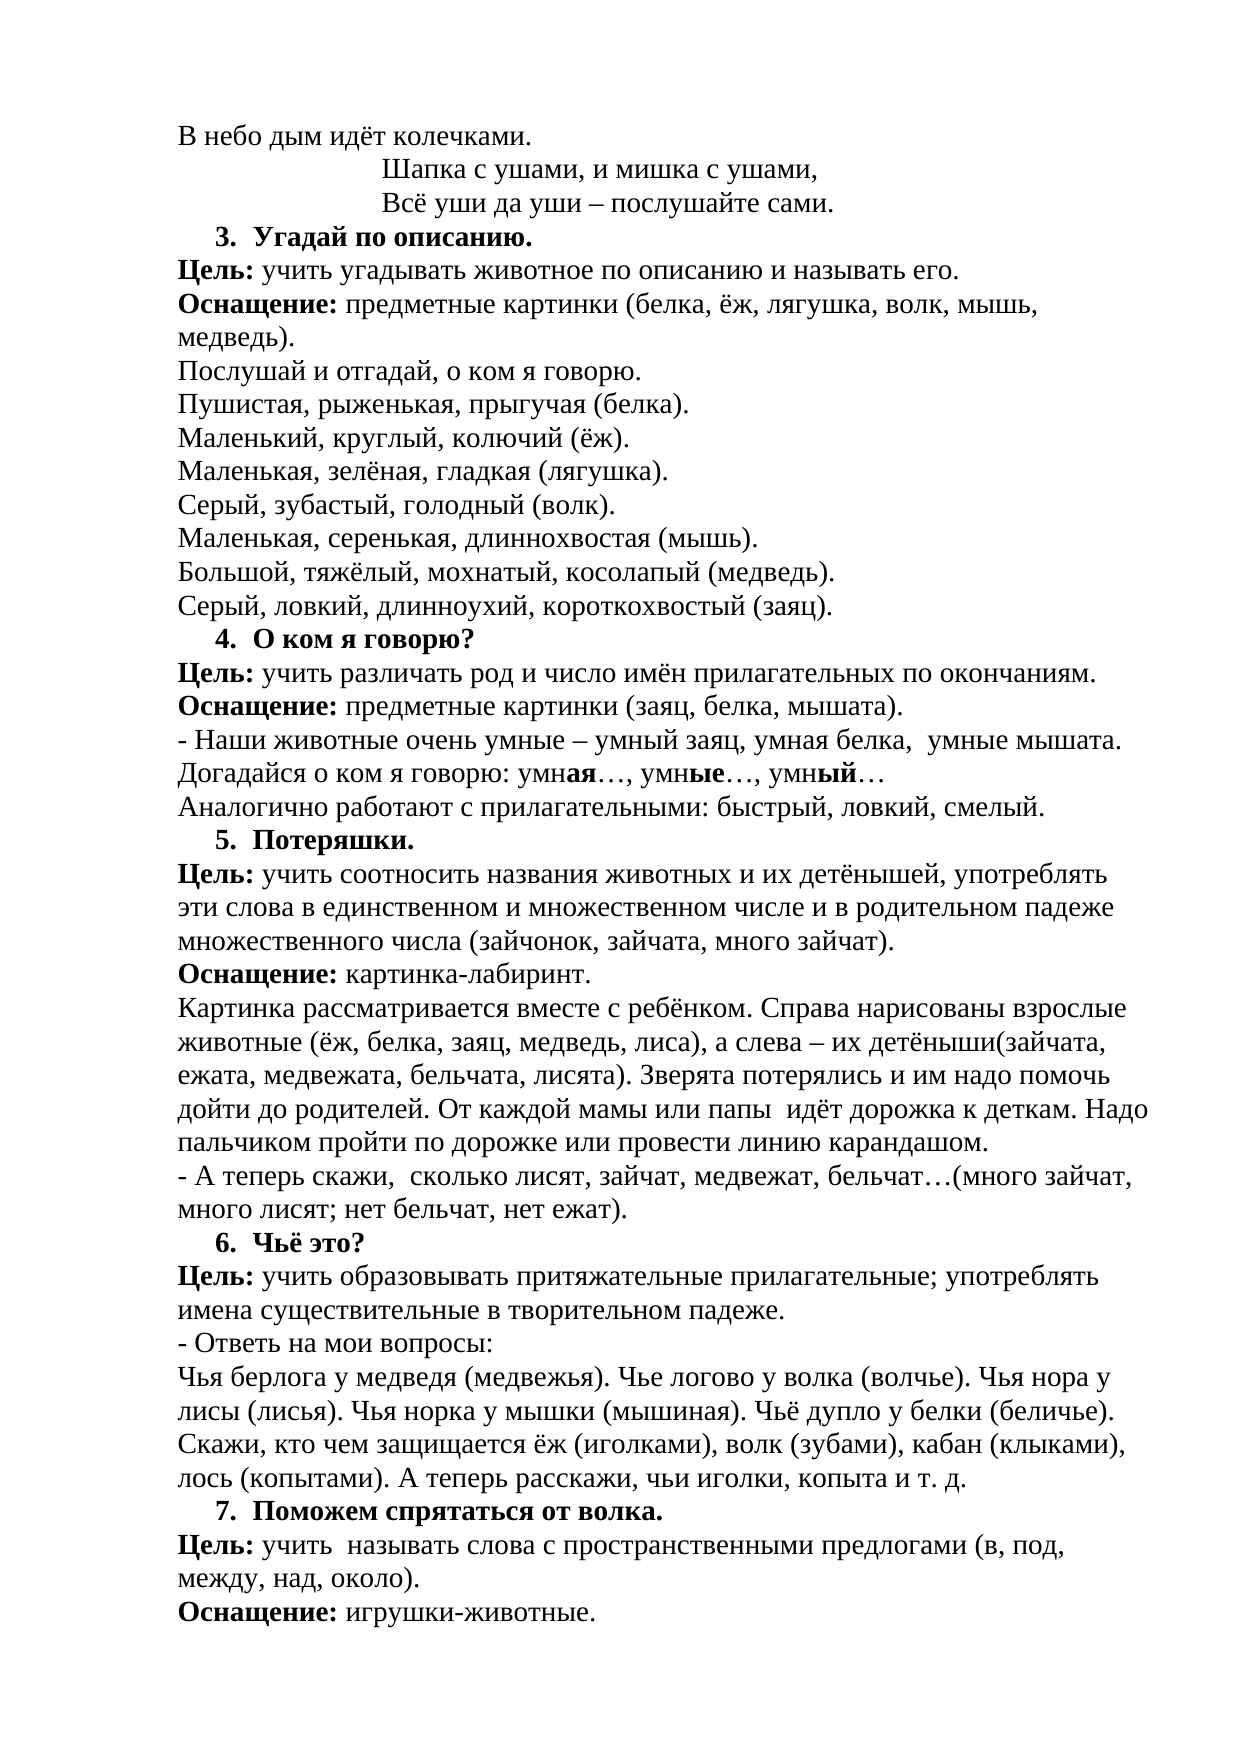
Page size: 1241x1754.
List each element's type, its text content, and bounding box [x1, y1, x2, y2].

text - Ответь на мои вопросы: [177, 1326, 1152, 1359]
text Пушистая, рыженькая, прыгучая (белка). [177, 386, 1152, 420]
text Цель: учить соотносить названия животных и их детёнышей, употреблять эти слова в единственном и множественном числе и в родительном падеже множественного числа (зайчонок, зайчата, много зайчат). [177, 856, 1152, 957]
text Аналогично работают с прилагательными: быстрый, ловкий, смелый. [177, 789, 1152, 822]
list Поможем спрятаться от волка. [215, 1493, 1152, 1527]
text - Наши животные очень умные – умный заяц, умная белка, умные мышата. Догадайся о ком я говорю: умная…, умные…, умный… [177, 722, 1152, 789]
text Оснащение: картинка-лабиринт. [177, 957, 1152, 990]
text Серый, зубастый, голодный (волк). [177, 487, 1152, 521]
text Цель: учить различать род и число имён прилагательных по окончаниям. [177, 655, 1152, 688]
text Всё уши да уши – послушайте сами. [177, 185, 1152, 219]
text Большой, тяжёлый, мохнатый, косолапый (медведь). [177, 554, 1152, 588]
text Цель: учить угадывать животное по описанию и называть его. [177, 252, 1152, 286]
text Скажи, кто чем защищается ёж (иголками), волк (зубами), кабан (клыками), лось (копытами). А теперь расскажи, чьи иголки, копыта и т. д. [177, 1426, 1152, 1493]
text Серый, ловкий, длинноухий, короткохвостый (заяц). [177, 588, 1152, 621]
text Маленький, круглый, колючий (ёж). [177, 420, 1152, 453]
text Оснащение: предметные картинки (заяц, белка, мышата). [177, 688, 1152, 722]
text Оснащение: предметные картинки (белка, ёж, лягушка, волк, мышь, медведь). [177, 286, 1152, 353]
text В небо дым идёт колечками. [177, 118, 1152, 152]
text Маленькая, серенькая, длиннохвостая (мышь). [177, 521, 1152, 554]
text - А теперь скажи, сколько лисят, зайчат, медвежат, бельчат…(много зайчат, много лисят; нет бельчат, нет ежат). [177, 1158, 1152, 1225]
text Послушай и отгадай, о ком я говорю. [177, 353, 1152, 386]
text Цель: учить называть слова с пространственными предлогами (в, под, между, над, около). [177, 1527, 1152, 1594]
text Чья берлога у медведя (медвежья). Чье логово у волка (волчье). Чья нора у лисы (лисья). Чья норка у мышки (мышиная). Чьё дупло у белки (беличье). [177, 1359, 1152, 1426]
text Маленькая, зелёная, гладкая (лягушка). [177, 453, 1152, 487]
text Картинка рассматривается вместе с ребёнком. Справа нарисованы взрослые животные (ёж, белка, заяц, медведь, лиса), а слева – их детёныши(зайчата, ежата, медвежата, бельчата, лисята). Зверята потерялись и им надо помочь дойти до родителей. От каждой мамы или папы идёт дорожка к деткам. Надо пальчиком пройти по дорожке или провести линию карандашом. [177, 990, 1152, 1158]
list Угадай по описанию. [215, 219, 1152, 252]
list Потеряшки. [215, 822, 1152, 856]
text Шапка с ушами, и мишка с ушами, [177, 152, 1152, 185]
list Чьё это? [215, 1225, 1152, 1258]
text Оснащение: игрушки-животные. [177, 1594, 1152, 1627]
text Цель: учить образовывать притяжательные прилагательные; употреблять имена существительные в творительном падеже. [177, 1258, 1152, 1326]
list О ком я говорю? [215, 621, 1152, 655]
